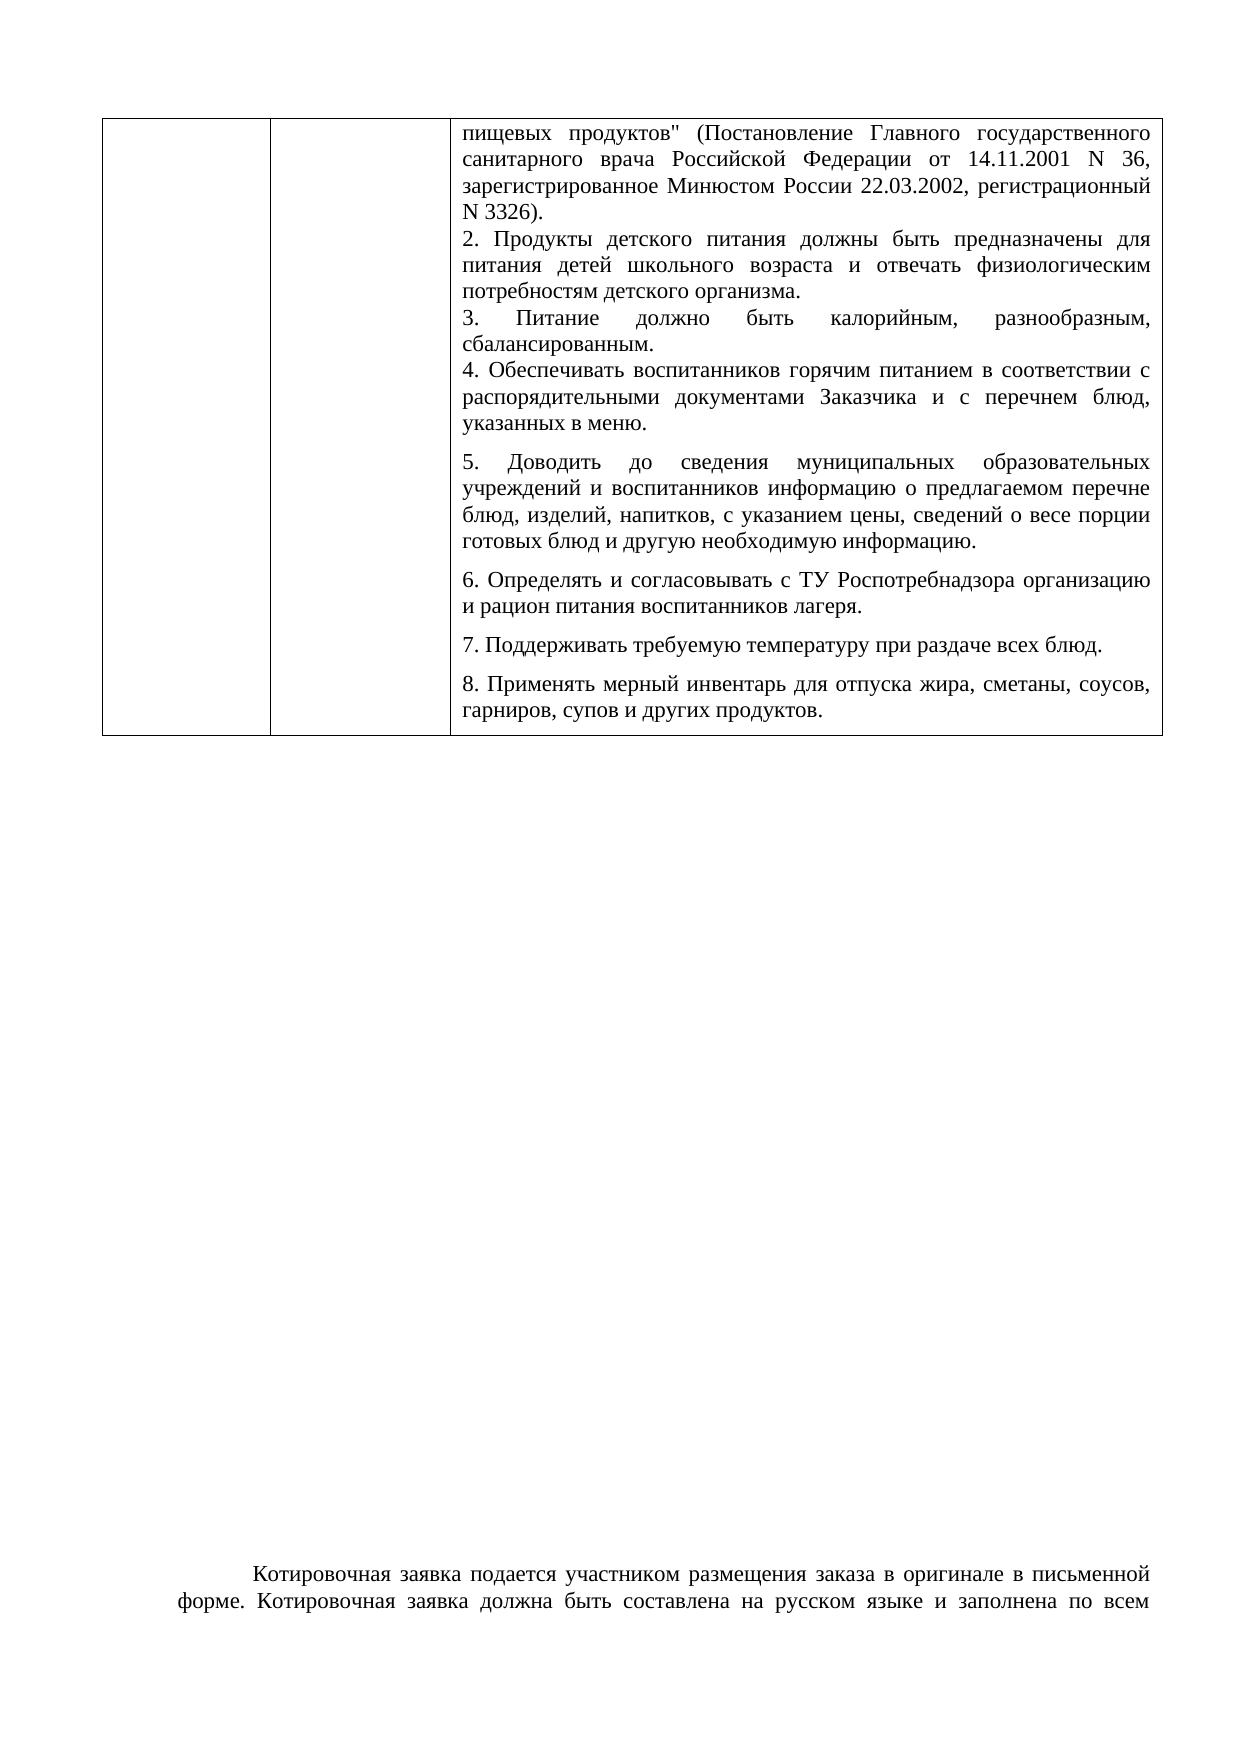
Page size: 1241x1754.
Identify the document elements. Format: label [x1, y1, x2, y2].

table_cell [271, 119, 450, 735]
table_cell [451, 119, 1162, 735]
text [177, 1560, 1152, 1613]
